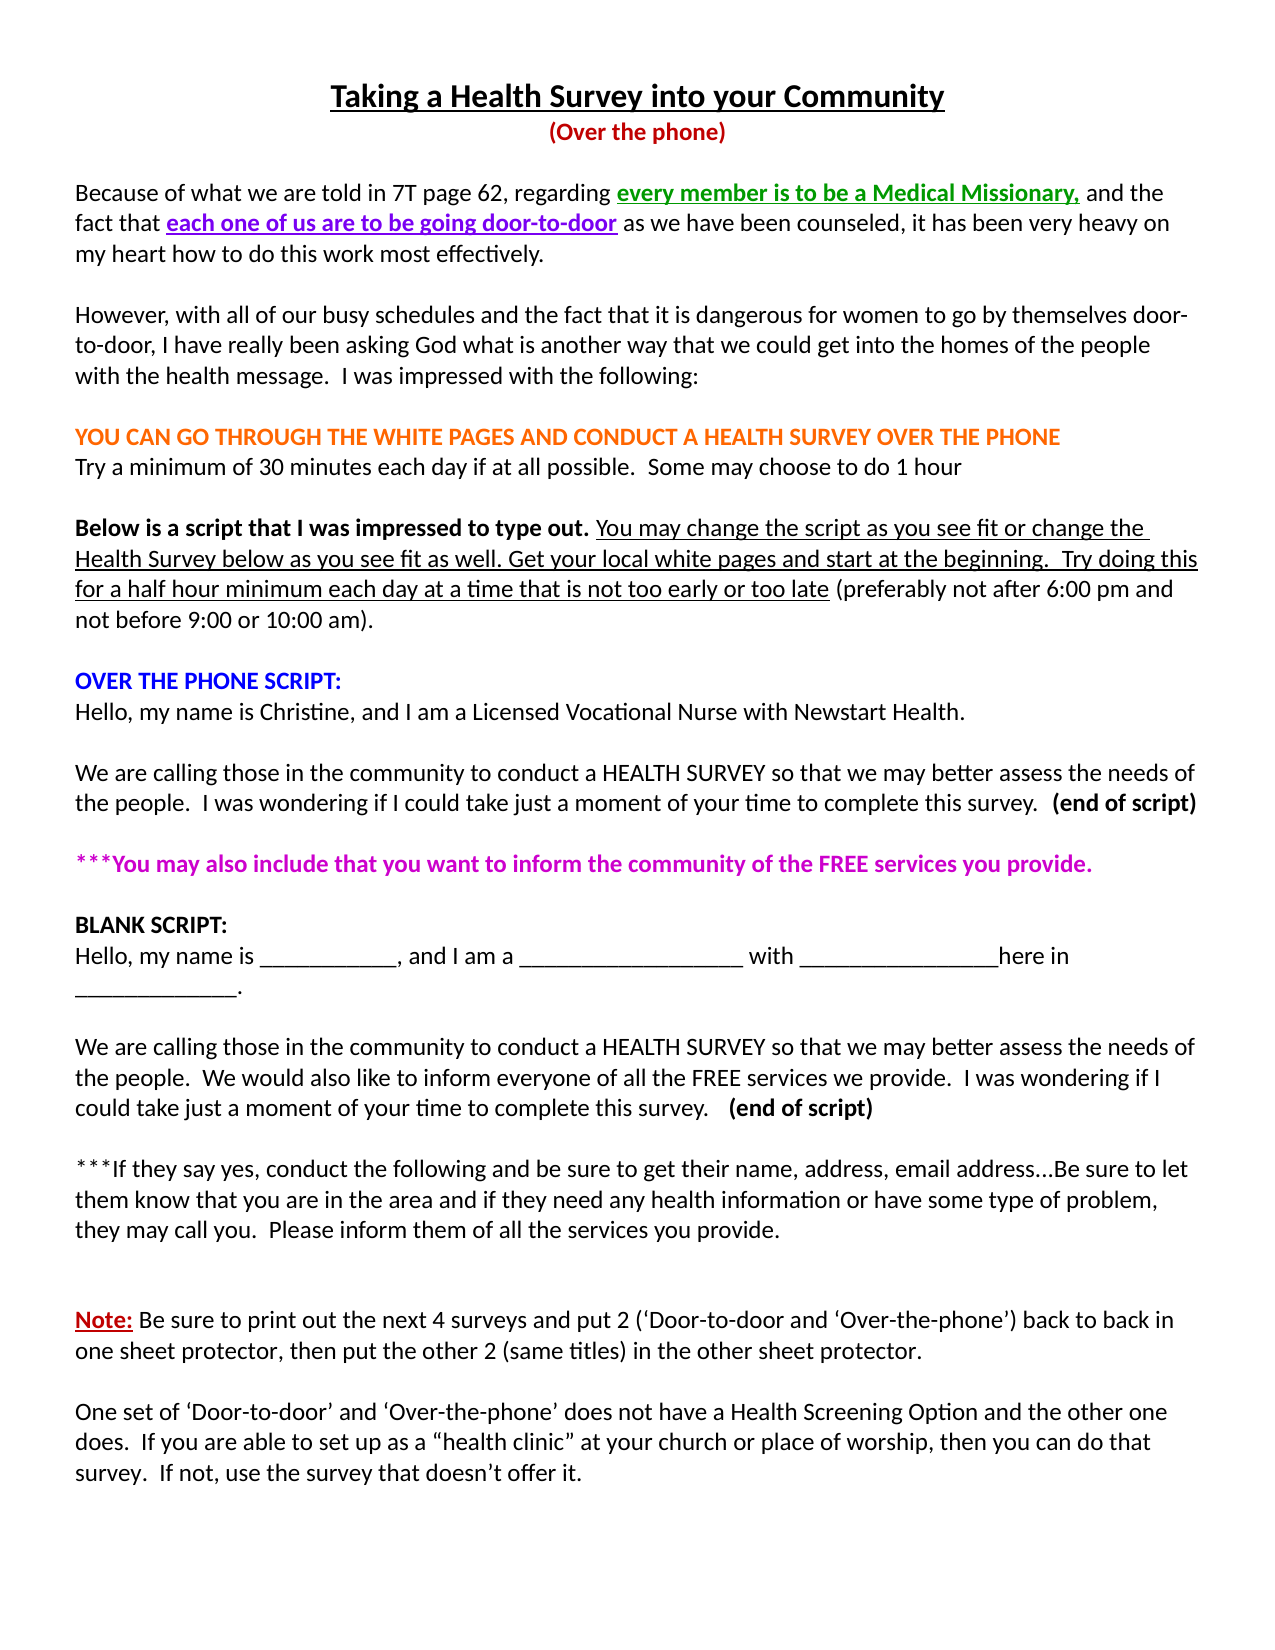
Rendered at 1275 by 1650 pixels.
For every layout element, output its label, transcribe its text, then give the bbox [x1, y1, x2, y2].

text Hello, my name is ___________, and I am a __________________ with ________________here in _____________. [75, 940, 1200, 1001]
text OVER THE PHONE SCRIPT: [75, 665, 1200, 696]
text One set of ‘Door-to-door’ and ‘Over-the-phone’ does not have a Health Screening Option and the other one does. If you are able to set up as a “health clinic” at your church or place of worship, then you can do that survey. If not, use the survey that doesn’t offer it. [75, 1396, 1200, 1487]
text Taking a Health Survey into your Community [75, 75, 1200, 116]
text Below is a script that I was impressed to type out. You may change the script as you see fit or change the Health Survey below as you see fit as well. Get your local white pages and start at the beginning. Try doing this for a half hour minimum each day at a time that is not too early or too late (preferably not after 6:00 pm and not before 9:00 or 10:00 am). [75, 482, 1200, 634]
text Because of what we are told in 7T page 62, regarding every member is to be a Medical Missionary, and the fact that each one of us are to be going door-to-door as we have been counseled, it has been very heavy on my heart how to do this work most effectively. [75, 177, 1200, 268]
text Try a minimum of 30 minutes each day if at all possible. Some may choose to do 1 hour [75, 451, 1200, 482]
text BLANK SCRIPT: [75, 909, 1200, 940]
text Hello, my name is Christine, and I am a Licensed Vocational Nurse with Newstart Health. [75, 696, 1200, 726]
text ***If they say yes, conduct the following and be sure to get their name, address, email address...Be sure to let them know that you are in the area and if they need any health information or have some type of problem, they may call you. Please inform them of all the services you provide. [75, 1153, 1200, 1245]
text We are calling those in the community to conduct a HEALTH SURVEY so that we may better assess the needs of the people. I was wondering if I could take just a moment of your time to complete this survey. (end of script) [75, 757, 1200, 818]
text (Over the phone) [75, 116, 1200, 146]
text ***You may also include that you want to inform the community of the FREE services you provide. [75, 848, 1200, 879]
text We are calling those in the community to conduct a HEALTH SURVEY so that we may better assess the needs of the people. We would also like to inform everyone of all the FREE services we provide. I was wondering if I could take just a moment of your time to complete this survey. (end of script) [75, 1031, 1200, 1123]
text However, with all of our busy schedules and the fact that it is dangerous for women to go by themselves door-to-door, I have really been asking God what is another way that we could get into the homes of the people with the health message. I was impressed with the following: [75, 268, 1200, 390]
text YOU CAN GO THROUGH THE WHITE PAGES AND CONDUCT A HEALTH SURVEY OVER THE PHONE [75, 390, 1200, 451]
text Note: Be sure to print out the next 4 surveys and put 2 (‘Door-to-door and ‘Over-the-phone’) back to back in one sheet protector, then put the other 2 (same titles) in the other sheet protector. [75, 1304, 1200, 1365]
